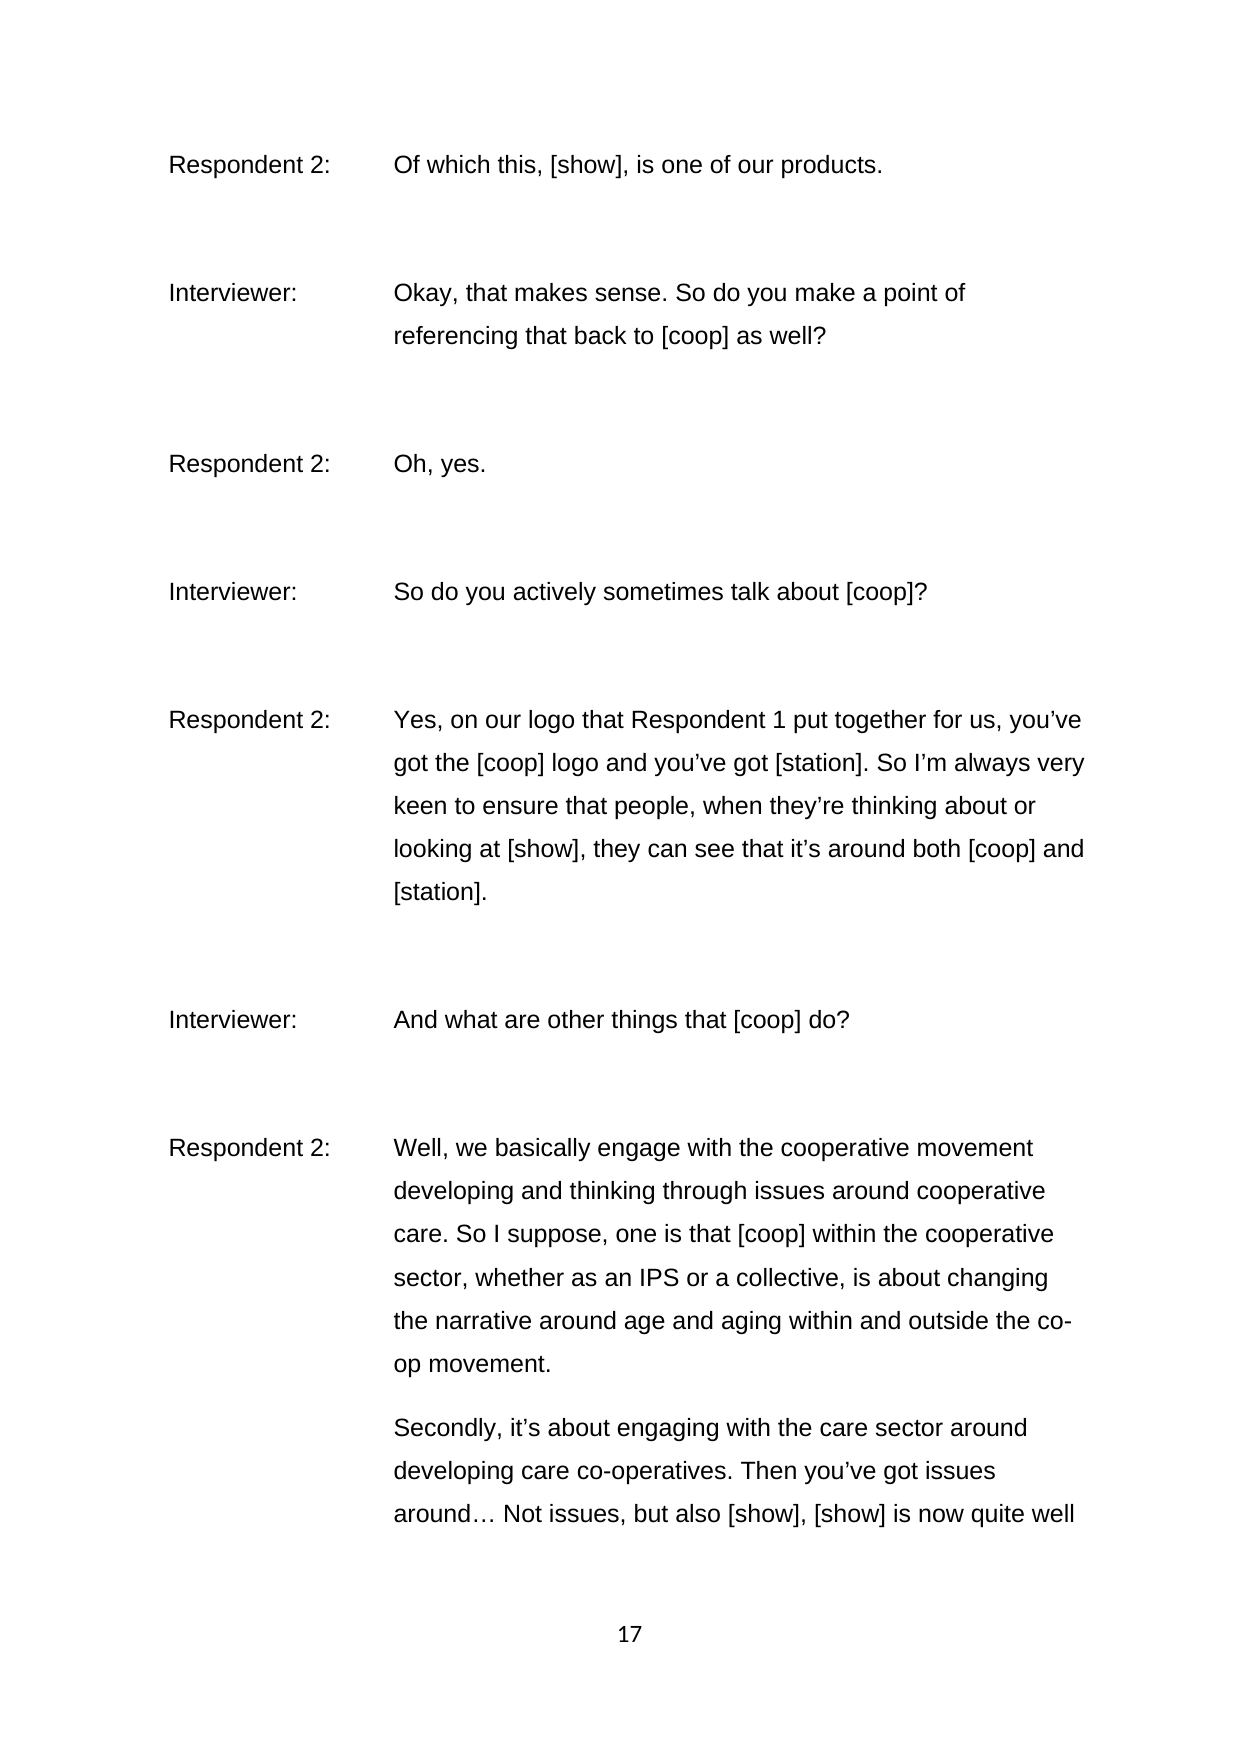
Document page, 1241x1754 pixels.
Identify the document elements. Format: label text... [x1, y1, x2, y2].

text Respondent 2: Well, we basically engage with the cooperative movement developing and thinking through issues around cooperative care. So I suppose, one is that [coop] within the cooperative sector, whether as an IPS or a collective, is about changing the narrative around age and aging within and outside the co-op movement. [168, 1133, 1090, 1377]
text Interviewer: So do you actively sometimes talk about [coop]? [168, 577, 1090, 606]
text Interviewer: And what are other things that [coop] do? [168, 1005, 1090, 1034]
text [393, 1413, 1090, 1528]
text Respondent 2: Oh, yes. [168, 449, 1090, 478]
text Respondent 2: Yes, on our logo that Respondent 1 put together for us, you’ve got the [coop] logo and you’ve got [station]. So I’m always very keen to ensure that people, when they’re thinking about or looking at [show], they can see that it’s around both [coop] and [station]. [168, 705, 1090, 906]
text Respondent 2: Of which this, [show], is one of our products. [168, 150, 1090, 179]
text Interviewer: Okay, that makes sense. So do you make a point of referencing that back to [coop] as well? [168, 278, 1090, 350]
